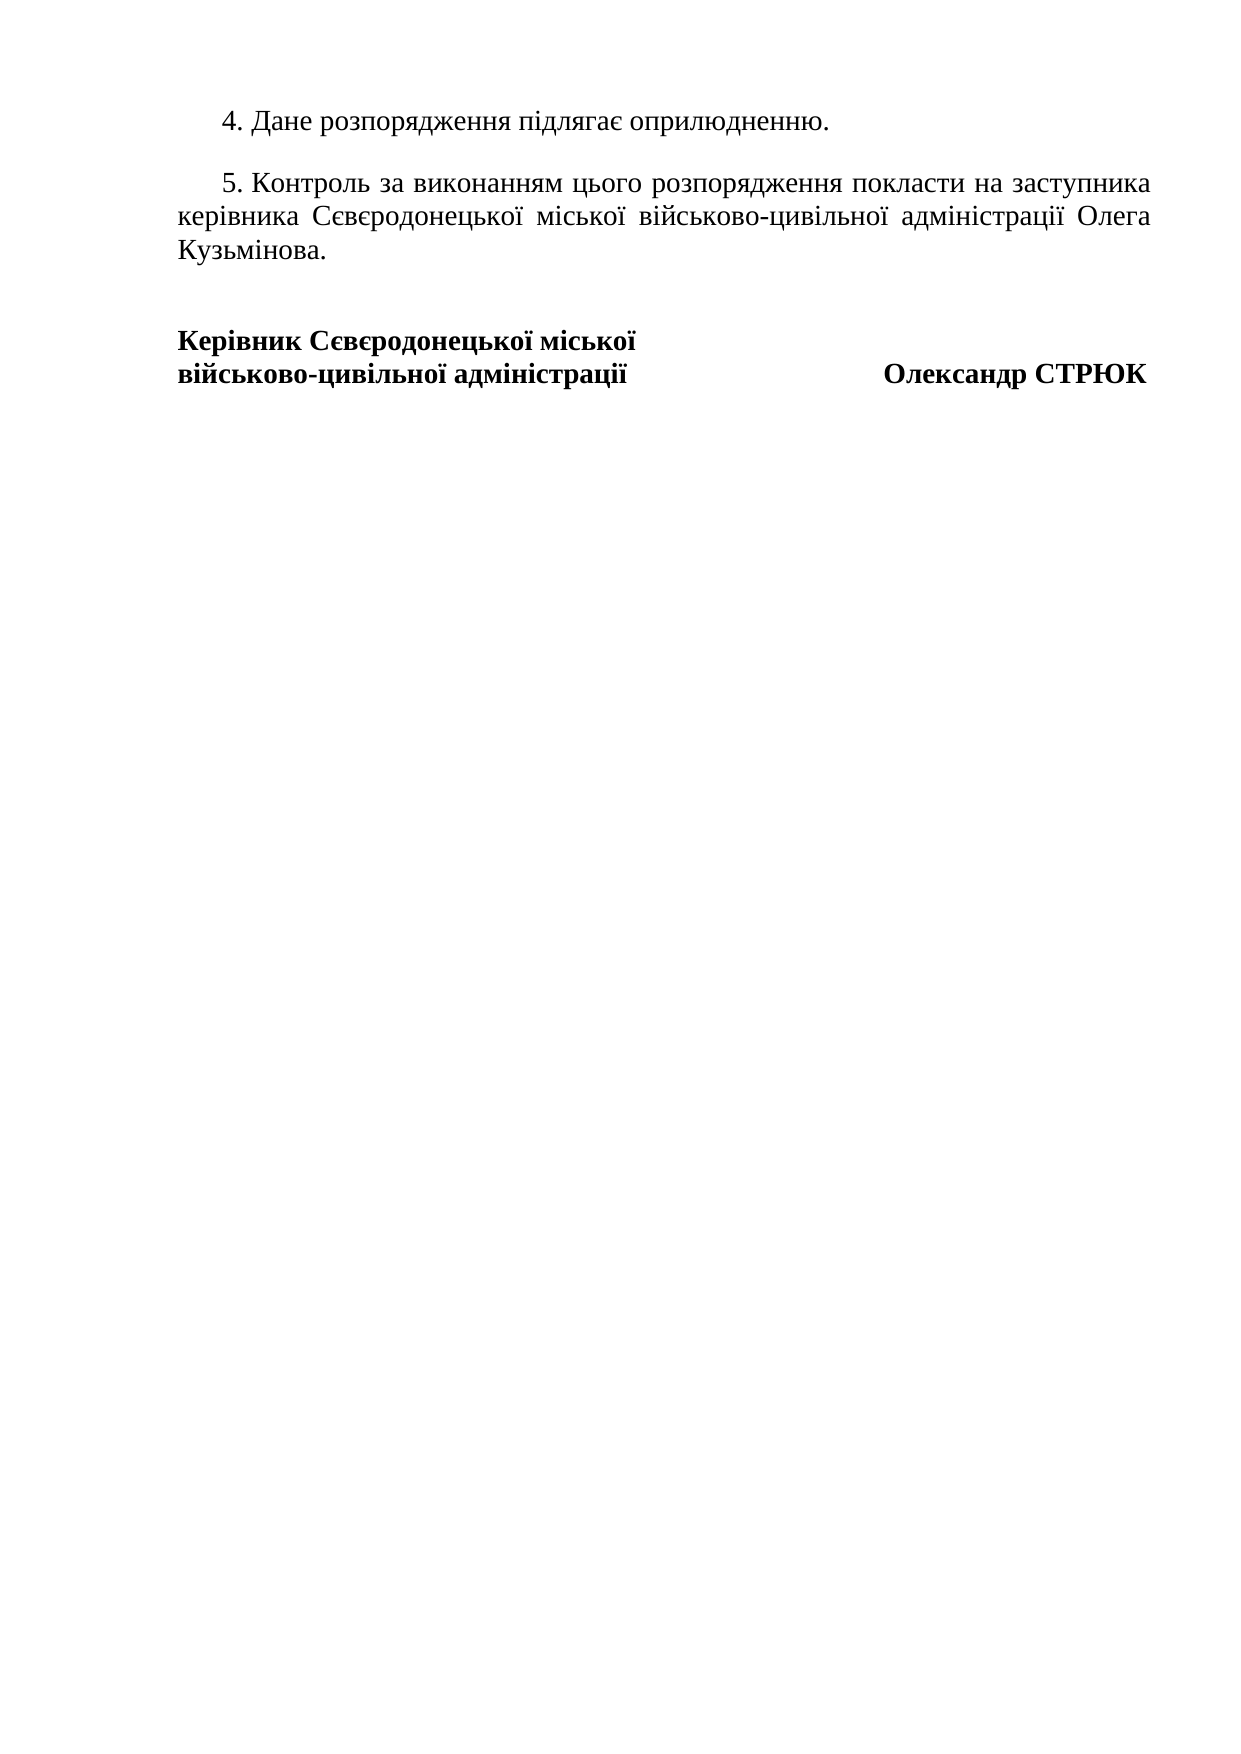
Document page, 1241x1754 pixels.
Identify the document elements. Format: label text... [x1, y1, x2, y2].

list Дане розпорядження підлягає оприлюдненню. [177, 103, 1152, 136]
text Керівник Сєвєродонецької міської [177, 323, 1152, 357]
text військово-цивільної адміністрації Олександр СТРЮК [177, 357, 1152, 390]
list Контроль за виконанням цього розпорядження покласти на заступника керівника Сєвєродонецької міської військово-цивільної адміністрації Олега Кузьмінова. [177, 165, 1152, 266]
